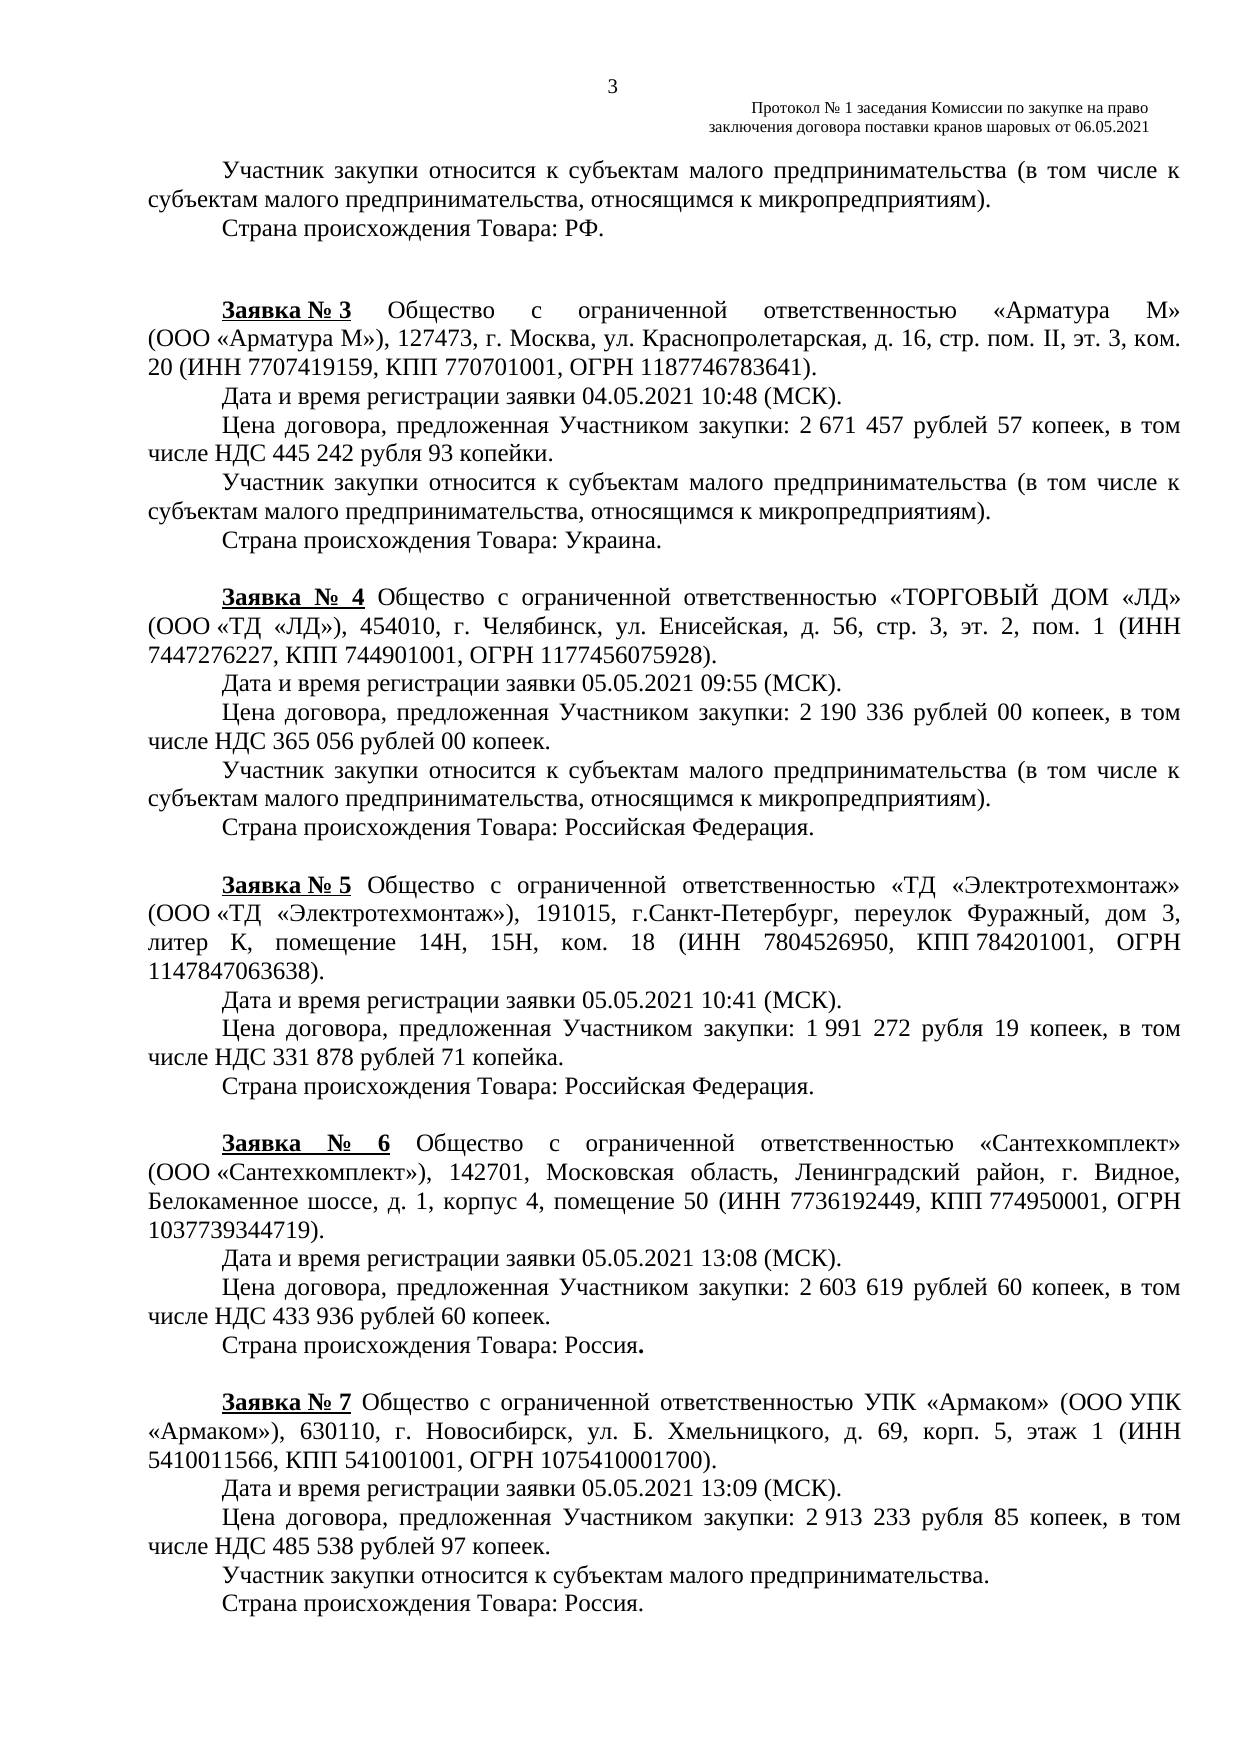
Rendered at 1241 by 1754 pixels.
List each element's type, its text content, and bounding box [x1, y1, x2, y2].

text Цена договора, предложенная Участником закупки: 2 671 457 рублей 57 копеек, в том числе НДС 445 242 рубля 93 копейки. [148, 410, 1181, 467]
subtitle Страна происхождения Товара: РФ. [148, 213, 1181, 242]
subtitle Заявка № 5 Общество с ограниченной ответственностью «ТД «Электротехмонтаж» (ООО «ТД «Электротехмонтаж»), 191015, г.Санкт-Петербург, переулок Фуражный, дом 3, литер К, помещение 14Н, 15Н, ком. 18 (ИНН 7804526950, КПП 784201001, ОГРН 1147847063638). [148, 870, 1181, 985]
text Участник закупки относится к субъектам малого предпринимательства (в том числе к субъектам малого предпринимательства, относящимся к микропредприятиям). [148, 467, 1181, 525]
text Дата и время регистрации заявки 05.05.2021 13:09 (МСК). [148, 1473, 1181, 1502]
text Участник закупки относится к субъектам малого предпринимательства (в том числе к субъектам малого предпринимательства, относящимся к микропредприятиям). [148, 755, 1181, 812]
text Участник закупки относится к субъектам малого предпринимательства. [148, 1560, 1181, 1588]
text Дата и время регистрации заявки 05.05.2021 10:41 (МСК). [148, 985, 1181, 1013]
text Страна происхождения Товара: Россия. [148, 1588, 1181, 1617]
text Дата и время регистрации заявки 05.05.2021 09:55 (МСК). [148, 668, 1181, 697]
text Страна происхождения Товара: Россия. [148, 1330, 1181, 1358]
subtitle Страна происхождения Товара: Российская Федерация. [148, 812, 1181, 841]
subtitle Страна происхождения Товара: Российская Федерация. [148, 1071, 1181, 1100]
text Цена договора, предложенная Участником закупки: 2 603 619 рублей 60 копеек, в том числе НДС 433 936 рублей 60 копеек. [148, 1272, 1181, 1330]
text Цена договора, предложенная Участником закупки: 2 190 336 рублей 00 копеек, в том числе НДС 365 056 рублей 00 копеек. [148, 697, 1181, 755]
subtitle Страна происхождения Товара: Украина. [148, 525, 1181, 553]
subtitle Заявка № 6 Общество с ограниченной ответственностью «Сантехкомплект» (ООО «Сантехкомплект»), 142701, Московская область, Ленинградский район, г. Видное, Белокаменное шоссе, д. 1, корпус 4, помещение 50 (ИНН 7736192449, КПП 774950001, ОГРН 1037739344719). [148, 1128, 1181, 1243]
text Дата и время регистрации заявки 05.05.2021 13:08 (МСК). [148, 1243, 1181, 1272]
subtitle Заявка № 3 Общество с ограниченной ответственностью «Арматура М» (ООО «Арматура М»), 127473, г. Москва, ул. Краснопролетарская, д. 16, стр. пом. II, эт. 3, ком. 20 (ИНН 7707419159, КПП 770701001, ОГРН 1187746783641). [148, 295, 1181, 381]
subtitle Заявка № 7 Общество с ограниченной ответственностью УПК «Армаком» (ООО УПК «Армаком»), 630110, г. Новосибирск, ул. Б. Хмельницкого, д. 69, корп. 5, этаж 1 (ИНН 5410011566, КПП 541001001, ОГРН 1075410001700). [148, 1387, 1181, 1473]
text Дата и время регистрации заявки 04.05.2021 10:48 (МСК). [148, 381, 1181, 410]
subtitle Заявка № 4 Общество с ограниченной ответственностью «ТОРГОВЫЙ ДОМ «ЛД» (ООО «ТД «ЛД»), 454010, г. Челябинск, ул. Енисейская, д. 56, стр. 3, эт. 2, пом. 1 (ИНН 7447276227, КПП 744901001, ОГРН 1177456075928). [148, 582, 1181, 668]
text Участник закупки относится к субъектам малого предпринимательства (в том числе к субъектам малого предпринимательства, относящимся к микропредприятиям). [148, 155, 1181, 213]
text Цена договора, предложенная Участником закупки: 1 991 272 рубля 19 копеек, в том числе НДС 331 878 рублей 71 копейка. [148, 1013, 1181, 1071]
text Цена договора, предложенная Участником закупки: 2 913 233 рубля 85 копеек, в том числе НДС 485 538 рублей 97 копеек. [148, 1502, 1181, 1560]
